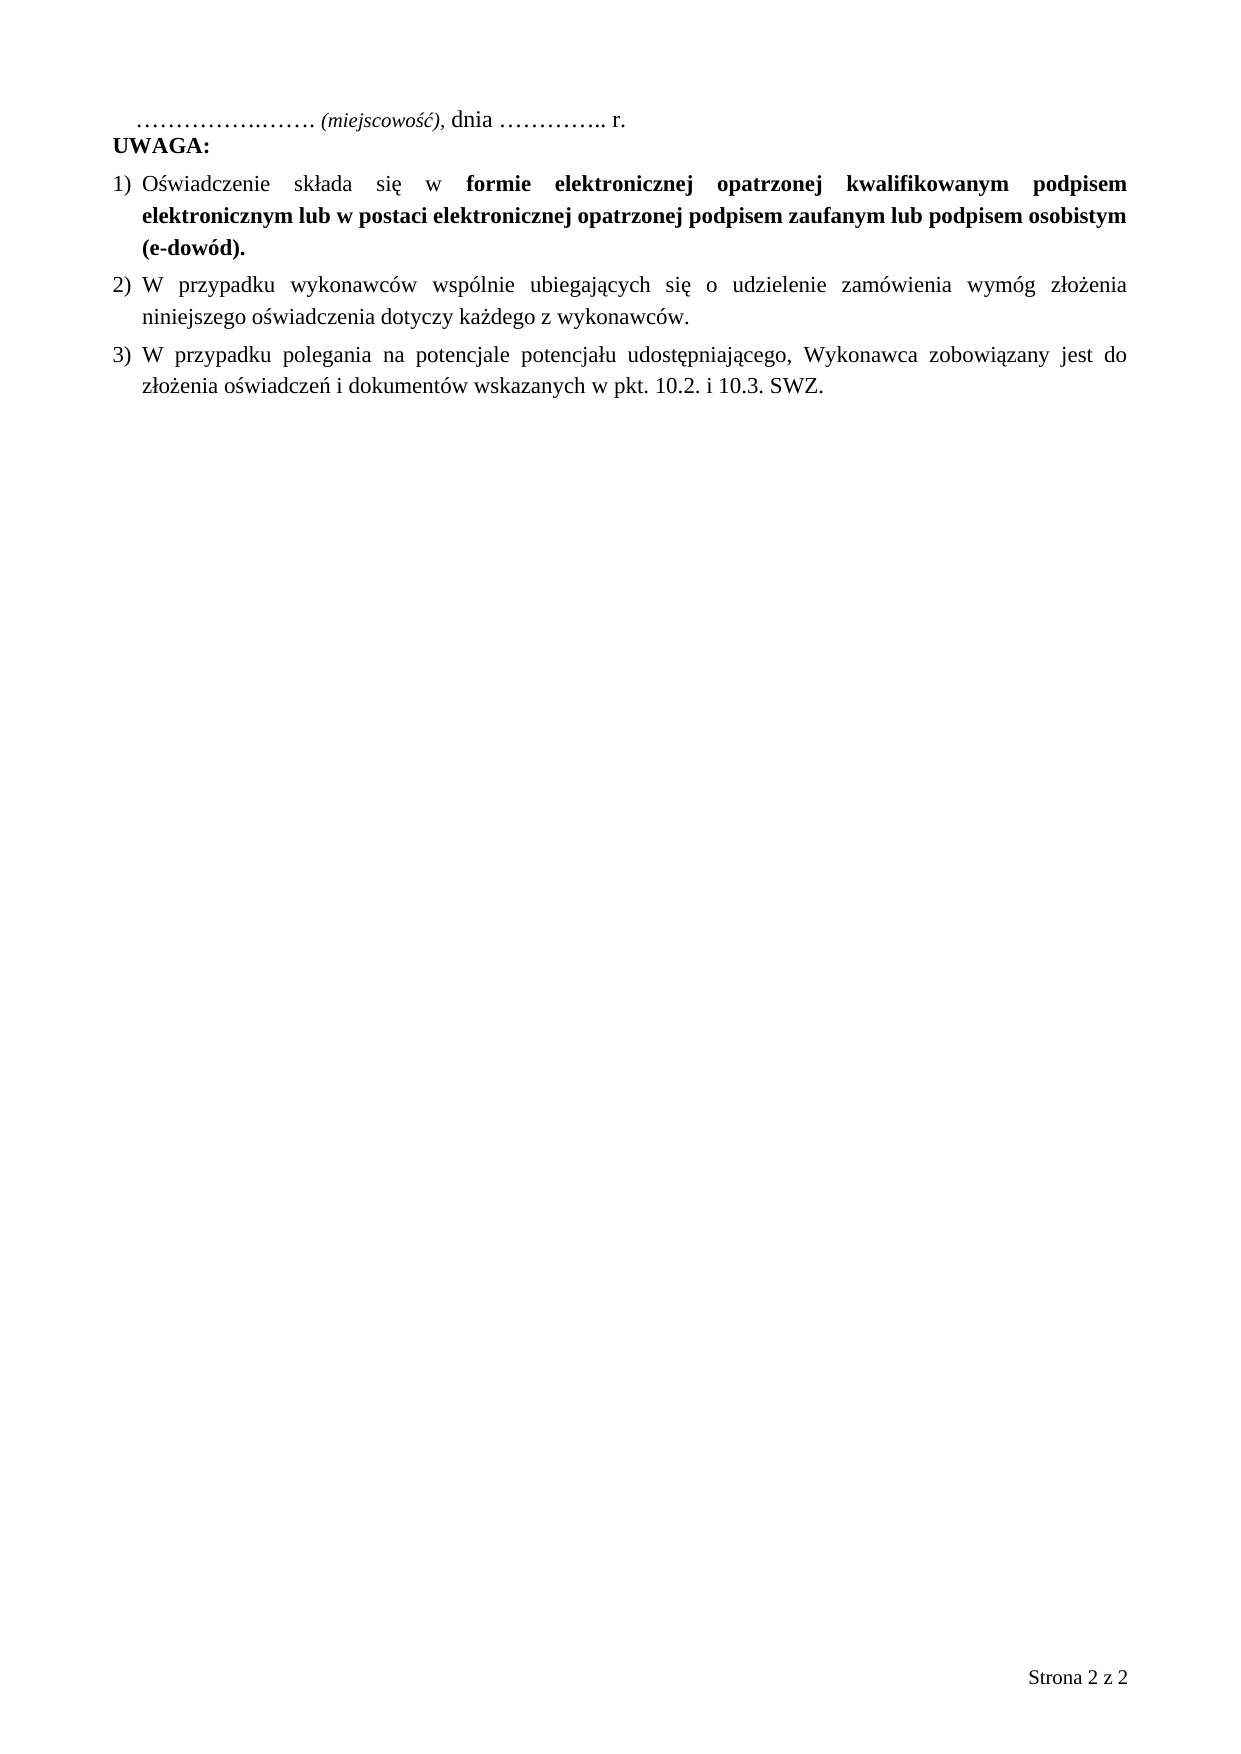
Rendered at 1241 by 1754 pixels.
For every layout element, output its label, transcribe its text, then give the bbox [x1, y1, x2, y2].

list W przypadku wykonawców wspólnie ubiegających się o udzielenie zamówienia wymóg złożenia niniejszego oświadczenia dotyczy każdego z wykonawców. [112, 271, 1128, 329]
text …………….……. (miejscowość), dnia ………….. r. [112, 105, 1128, 133]
text UWAGA: [112, 133, 1128, 159]
list W przypadku polegania na potencjale potencjału udostępniającego, Wykonawca zobowiązany jest do złożenia oświadczeń i dokumentów wskazanych w pkt. 10.2. i 10.3. SWZ. [112, 341, 1128, 399]
list Oświadczenie składa się w formie elektronicznej opatrzonej kwalifikowanym podpisem elektronicznym lub w postaci elektronicznej opatrzonej podpisem zaufanym lub podpisem osobistym (e-dowód). [112, 170, 1128, 260]
